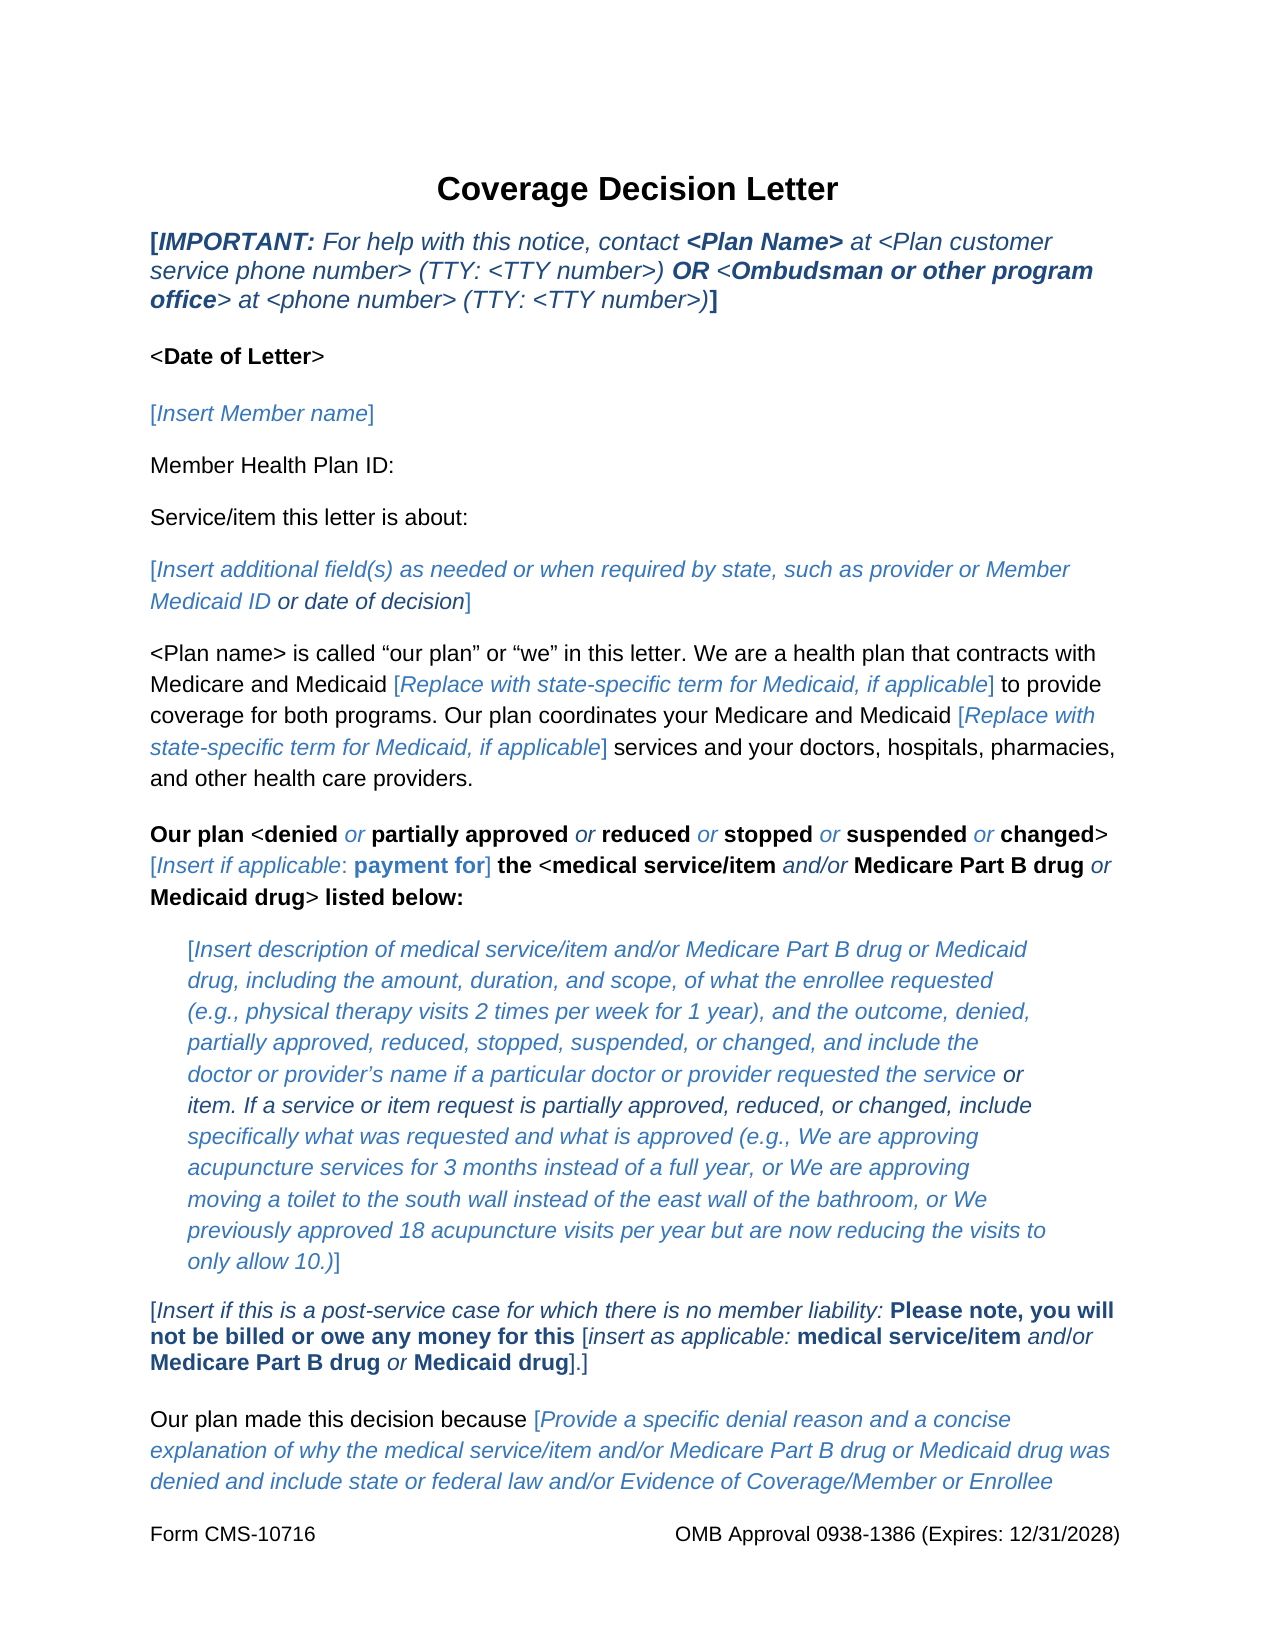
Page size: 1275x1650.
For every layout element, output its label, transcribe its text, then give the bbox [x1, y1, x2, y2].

text [Insert Member name] [150, 397, 1125, 428]
text [Insert description of medical service/item and/or Medicare Part B drug or Medicaid drug, including the amount, duration, and scope, of what the enrollee requested (e.g., physical therapy visits 2 times per week for 1 year), and the outcome, denied, partially approved, reduced, stopped, suspended, or changed, and include the doctor or provider’s name if a particular doctor or provider requested the service or item. If a service or item request is partially approved, reduced, or changed, include specifically what was requested and what is approved (e.g., We are approving acupuncture services for 3 months instead of a full year, or We are approving moving a toilet to the south wall instead of the east wall of the bathroom, or We previously approved 18 acupuncture visits per year but are now reducing the visits to only allow 10.)] [187, 932, 1050, 1276]
text [IMPORTANT: For help with this notice, contact <Plan Name> at <Plan customer service phone number> (TTY: <TTY number>) OR <Ombudsman or other program office> at <phone number> (TTY: <TTY number>)] [150, 227, 1125, 313]
text [Insert if this is a post-service case for which there is no member liability: Please note, you will not be billed or owe any money for this [insert as applicable: medical service/item and/or Medicare Part B drug or Medicaid drug].] [594, 1297, 1125, 1376]
text <Plan name> is called “our plan” or “we” in this letter. We are a health plan that contracts with Medicare and Medicaid [Replace with state-specific term for Medicaid, if applicable] to provide coverage for both programs. Our plan coordinates your Medicare and Medicaid [Replace with state-specific term for Medicaid, if applicable] services and your doctors, hospitals, pharmacies, and other health care providers. [150, 636, 1125, 792]
subtitle Our plan <denied or partially approved or reduced or stopped or suspended or changed> [Insert if applicable: payment for] the <medical service/item and/or Medicare Part B drug or Medicaid drug> listed below: [150, 817, 1125, 911]
text Member Health Plan ID: [150, 449, 1125, 480]
subtitle Coverage Decision Letter [150, 175, 1125, 206]
text [Insert additional field(s) as needed or when required by state, such as provider or Member Medicaid ID or date of decision] [150, 553, 1125, 615]
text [150, 1402, 1125, 1496]
subtitle <Date of Letter> [150, 334, 1125, 372]
text Service/item this letter is about: [150, 501, 1125, 532]
